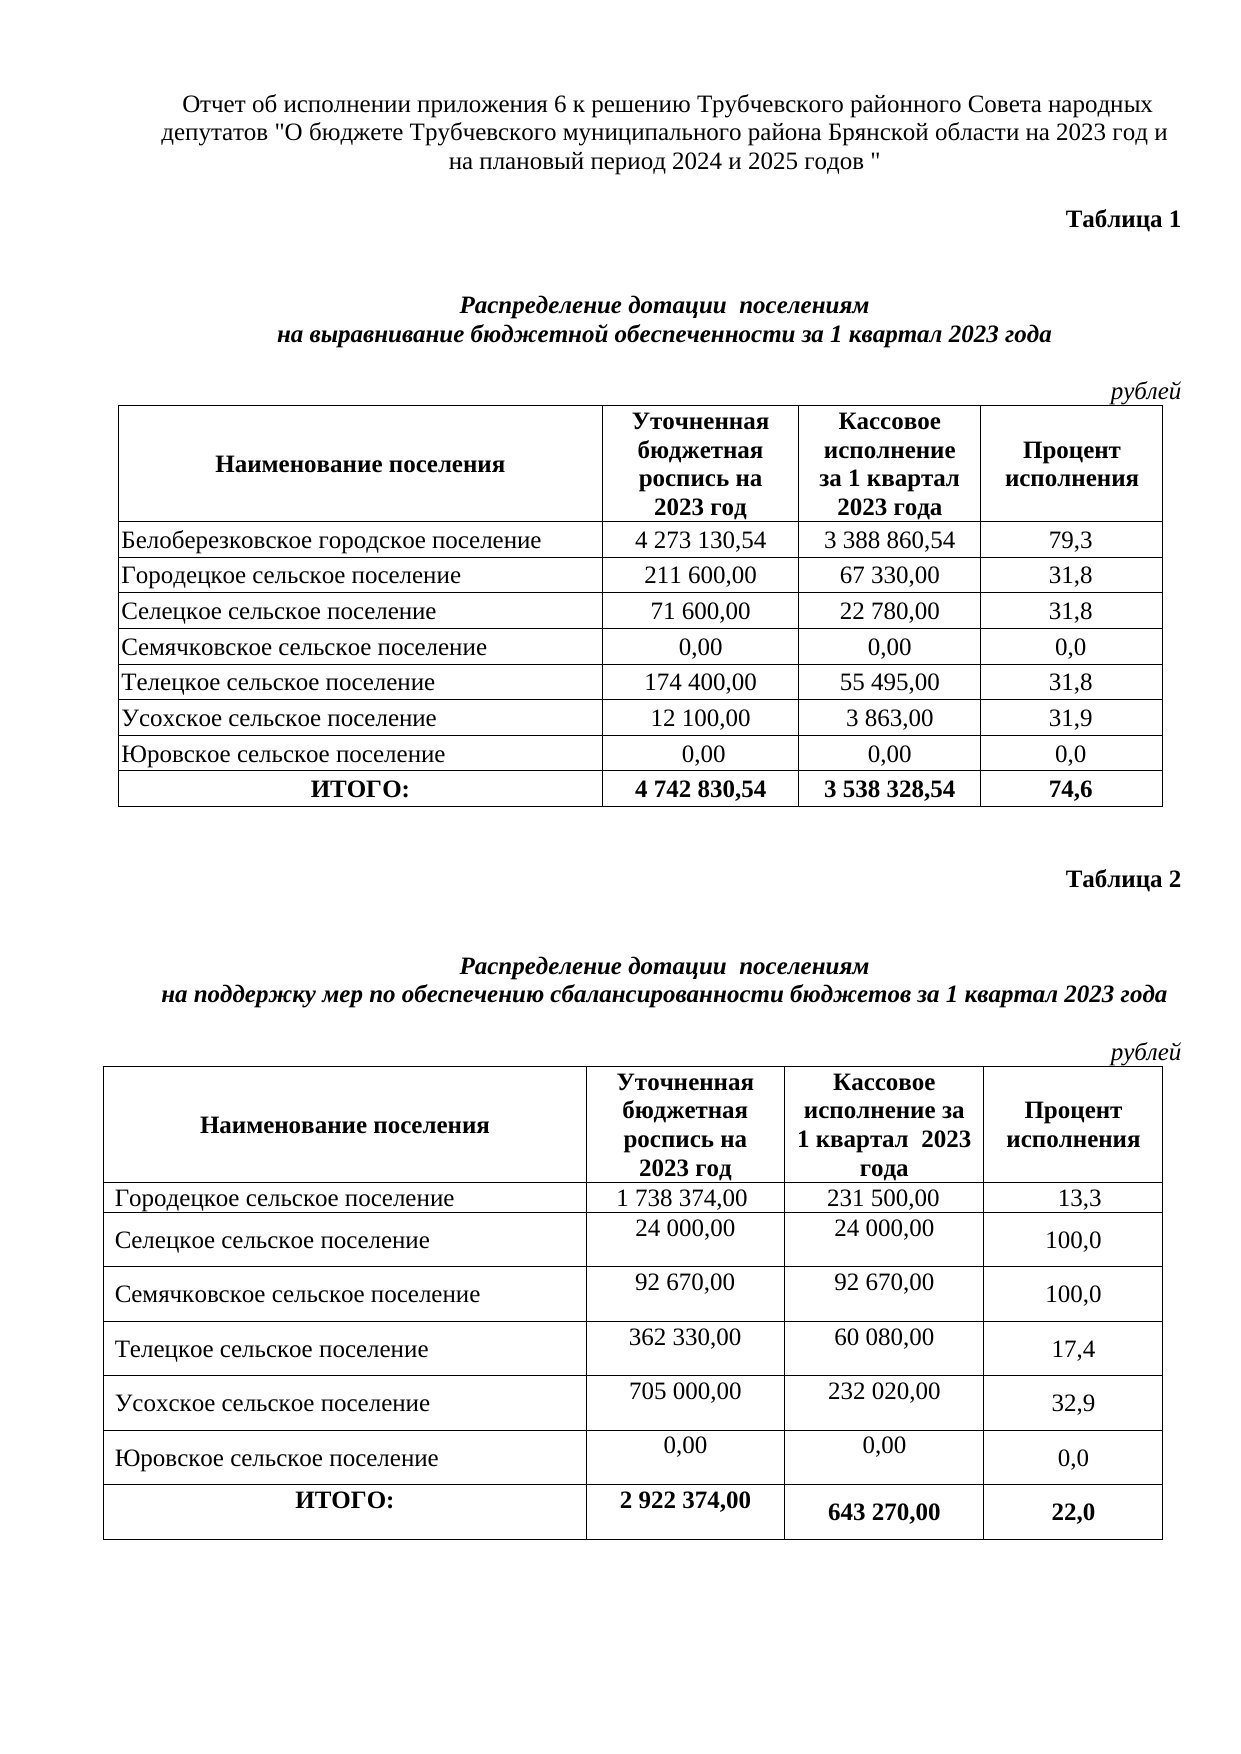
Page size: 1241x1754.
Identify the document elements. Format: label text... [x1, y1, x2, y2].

table_cell Усохское сельское поселение [119, 700, 602, 735]
table_cell 67 330,00 [799, 558, 980, 592]
table_cell 174 400,00 [603, 665, 798, 699]
table_cell 0,00 [603, 736, 798, 770]
table_header Кассовое исполнение за 1 квартал 2023 года [799, 406, 980, 521]
table_cell 74,6 [981, 771, 1162, 806]
table_header Уточненная бюджетная роспись на 2023 год [603, 406, 798, 521]
table_cell Селецкое сельское поселение [104, 1213, 586, 1266]
table_cell 643 270,00 [785, 1485, 983, 1538]
table_header Кассовое исполнение за 1 квартал 2023 года [785, 1067, 983, 1182]
table_cell 31,8 [981, 558, 1162, 592]
table_header Наименование поселения [119, 406, 602, 521]
table_cell 13,3 [984, 1183, 1162, 1212]
table_cell 211 600,00 [603, 558, 798, 592]
table_cell 17,4 [984, 1322, 1162, 1375]
table_cell 1 738 374,00 [587, 1183, 784, 1212]
table_cell 24 000,00 [587, 1213, 784, 1266]
text Распределение дотации поселениям [148, 951, 1181, 979]
table_cell Белоберезковское городское поселение [119, 522, 602, 557]
table_header Наименование поселения [104, 1067, 586, 1182]
table_cell 0,0 [981, 736, 1162, 770]
table_cell 705 000,00 [587, 1376, 784, 1429]
table_cell Селецкое сельское поселение [119, 593, 602, 628]
text на поддержку мер по обеспечению сбалансированности бюджетов за 1 квартал 2023 года [148, 979, 1181, 1008]
table_cell 71 600,00 [603, 593, 798, 628]
table_cell 0,00 [799, 736, 980, 770]
text Таблица 1 [148, 204, 1181, 232]
table_cell 362 330,00 [587, 1322, 784, 1375]
table_cell 31,8 [981, 593, 1162, 628]
table_cell Городецкое сельское поселение [104, 1183, 586, 1212]
table_cell 232 020,00 [785, 1376, 983, 1429]
text рублей [148, 376, 1181, 405]
table_cell 92 670,00 [785, 1267, 983, 1321]
table_cell 4 273 130,54 [603, 522, 798, 557]
table_header Процент исполнения [981, 406, 1162, 521]
text Таблица 2 [148, 864, 1181, 893]
table_cell Усохское сельское поселение [104, 1376, 586, 1429]
table_cell 2 922 374,00 [587, 1485, 784, 1538]
table_cell 55 495,00 [799, 665, 980, 699]
text Распределение дотации поселениям [148, 290, 1181, 319]
table_cell 3 538 328,54 [799, 771, 980, 806]
text рублей [148, 1037, 1181, 1066]
table_cell 92 670,00 [587, 1267, 784, 1321]
table_cell 3 388 860,54 [799, 522, 980, 557]
table_cell 31,9 [981, 700, 1162, 735]
table_cell 12 100,00 [603, 700, 798, 735]
table_cell Семячковское сельское поселение [119, 629, 602, 663]
table_cell 3 863,00 [799, 700, 980, 735]
table_cell 0,00 [799, 629, 980, 663]
text на выравнивание бюджетной обеспеченности за 1 квартал 2023 года [148, 319, 1181, 347]
table_header Процент исполнения [984, 1067, 1162, 1182]
table_cell ИТОГО: [119, 771, 602, 806]
table_cell 0,0 [981, 629, 1162, 663]
table_cell 22 780,00 [799, 593, 980, 628]
table_cell 4 742 830,54 [603, 771, 798, 806]
table_cell Городецкое сельское поселение [119, 558, 602, 592]
table_cell 22,0 [984, 1485, 1162, 1538]
table_cell 0,00 [603, 629, 798, 663]
table_cell 0,00 [587, 1431, 784, 1484]
table_cell 0,00 [785, 1431, 983, 1484]
table_cell ИТОГО: [104, 1485, 586, 1538]
table_cell 0,0 [984, 1431, 1162, 1484]
table_cell Телецкое сельское поселение [119, 665, 602, 699]
table_cell 60 080,00 [785, 1322, 983, 1375]
table_cell Юровское сельское поселение [104, 1431, 586, 1484]
table_cell 31,8 [981, 665, 1162, 699]
table_cell Семячковское сельское поселение [104, 1267, 586, 1321]
table_cell 79,3 [981, 522, 1162, 557]
table_cell 32,9 [984, 1376, 1162, 1429]
table_cell 24 000,00 [785, 1213, 983, 1266]
table_cell 231 500,00 [785, 1183, 983, 1212]
table_cell 100,0 [984, 1213, 1162, 1266]
text Отчет об исполнении приложения 6 к решению Трубчевского районного Совета народных депутатов "О бюджете Трубчевского муниципального района Брянской области на 2023 год и на плановый период 2024 и 2025 годов " [148, 89, 1181, 175]
table_cell 100,0 [984, 1267, 1162, 1321]
table_header Уточненная бюджетная роспись на 2023 год [587, 1067, 784, 1182]
table_cell Юровское сельское поселение [119, 736, 602, 770]
table_cell Телецкое сельское поселение [104, 1322, 586, 1375]
